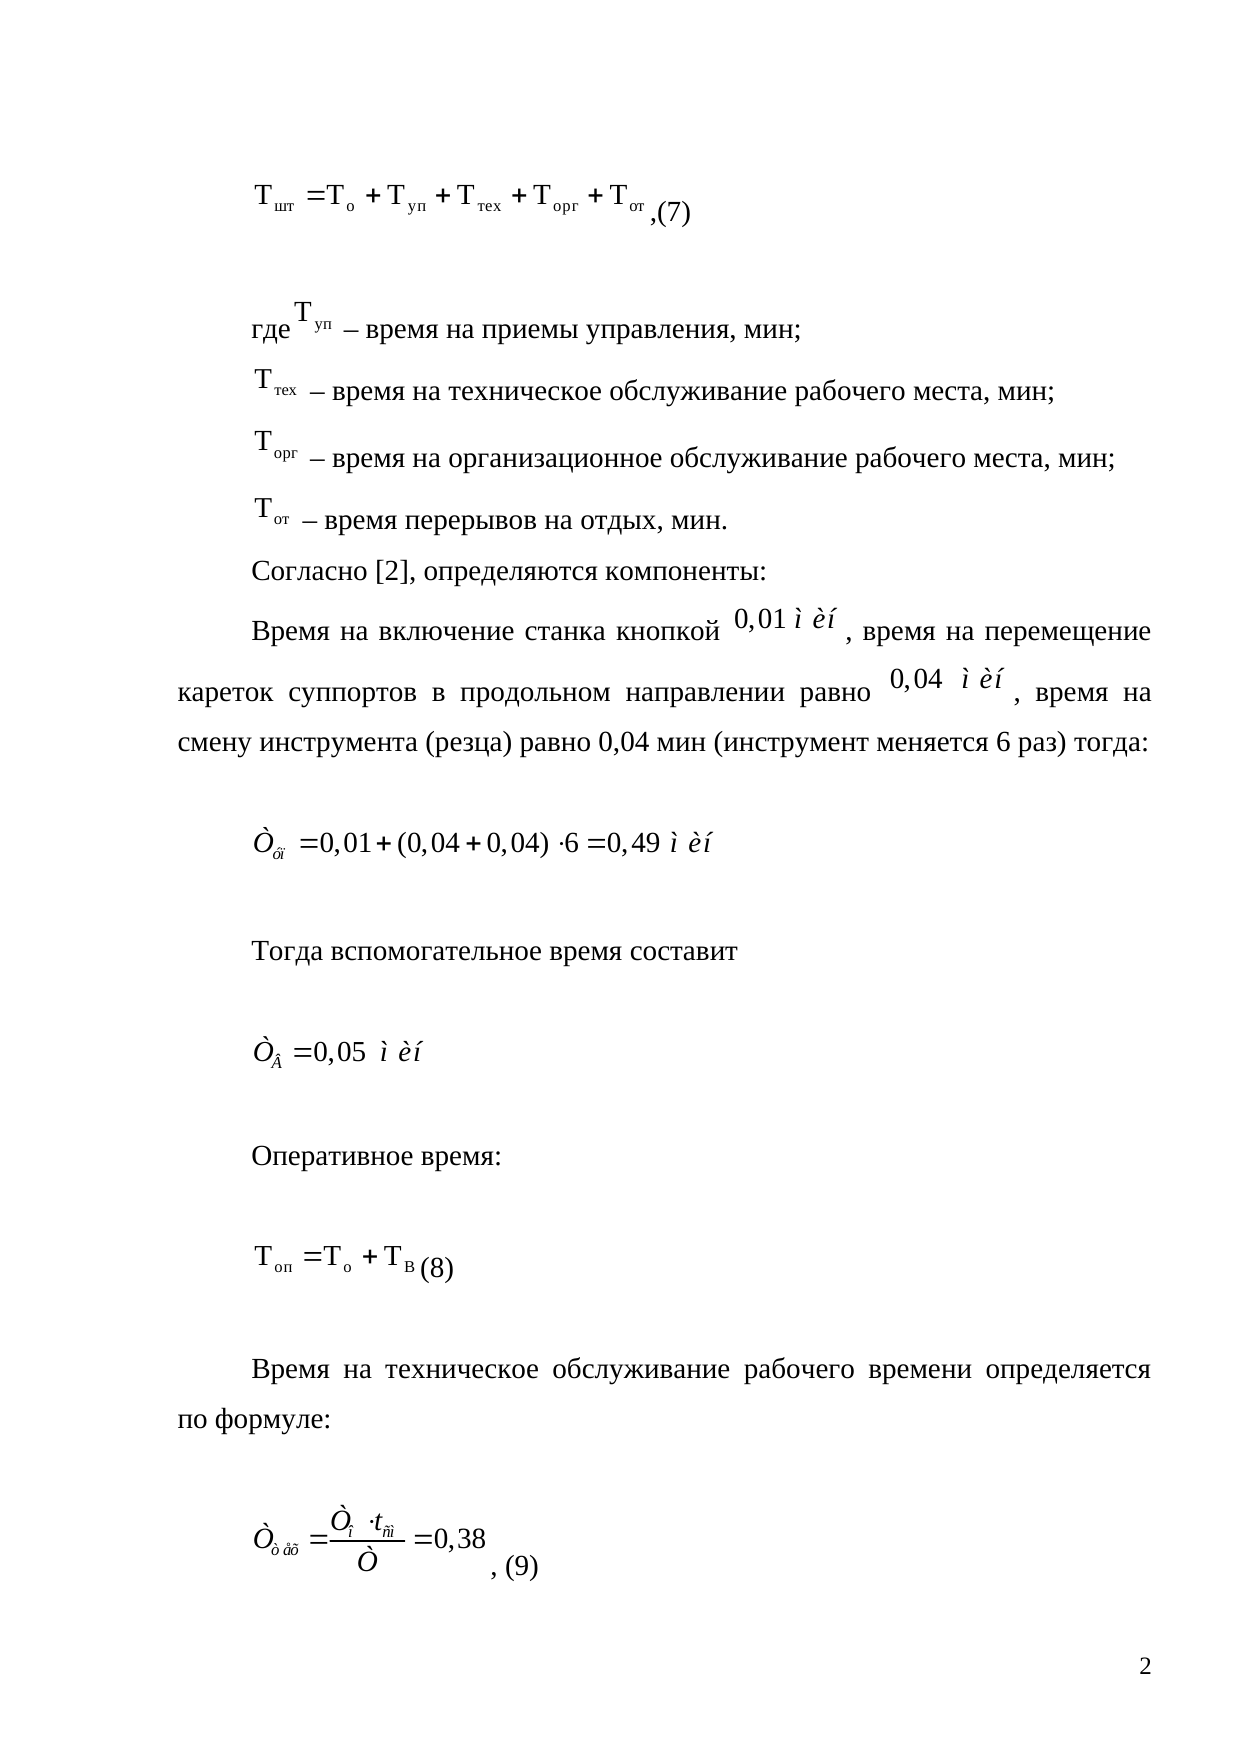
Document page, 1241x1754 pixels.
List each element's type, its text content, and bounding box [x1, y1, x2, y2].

text – время на организационное обслуживание рабочего места, мин; [177, 424, 1152, 474]
text Время на техническое обслуживание рабочего времени определяется по формуле: [177, 1351, 1152, 1435]
text ,(7) [177, 177, 1152, 228]
text где – время на приемы управления, мин; [177, 295, 1152, 345]
text – время перерывов на отдых, мин. [177, 491, 1152, 536]
text (8) [177, 1239, 1152, 1284]
text Время на включение станка кнопкой , время на перемещение кареток суппортов в продольном направлении равно , время на смену инструмента (резца) равно 0,04 мин (инструмент меняется 6 раз) тогда: [177, 603, 1152, 758]
text Тогда вспомогательное время составит [177, 933, 1152, 967]
text Оперативное время: [177, 1138, 1152, 1172]
text – время на техническое обслуживание рабочего места, мин; [177, 362, 1152, 407]
text Согласно [2], определяются компоненты: [177, 553, 1152, 586]
text , (9) [177, 1502, 1152, 1582]
